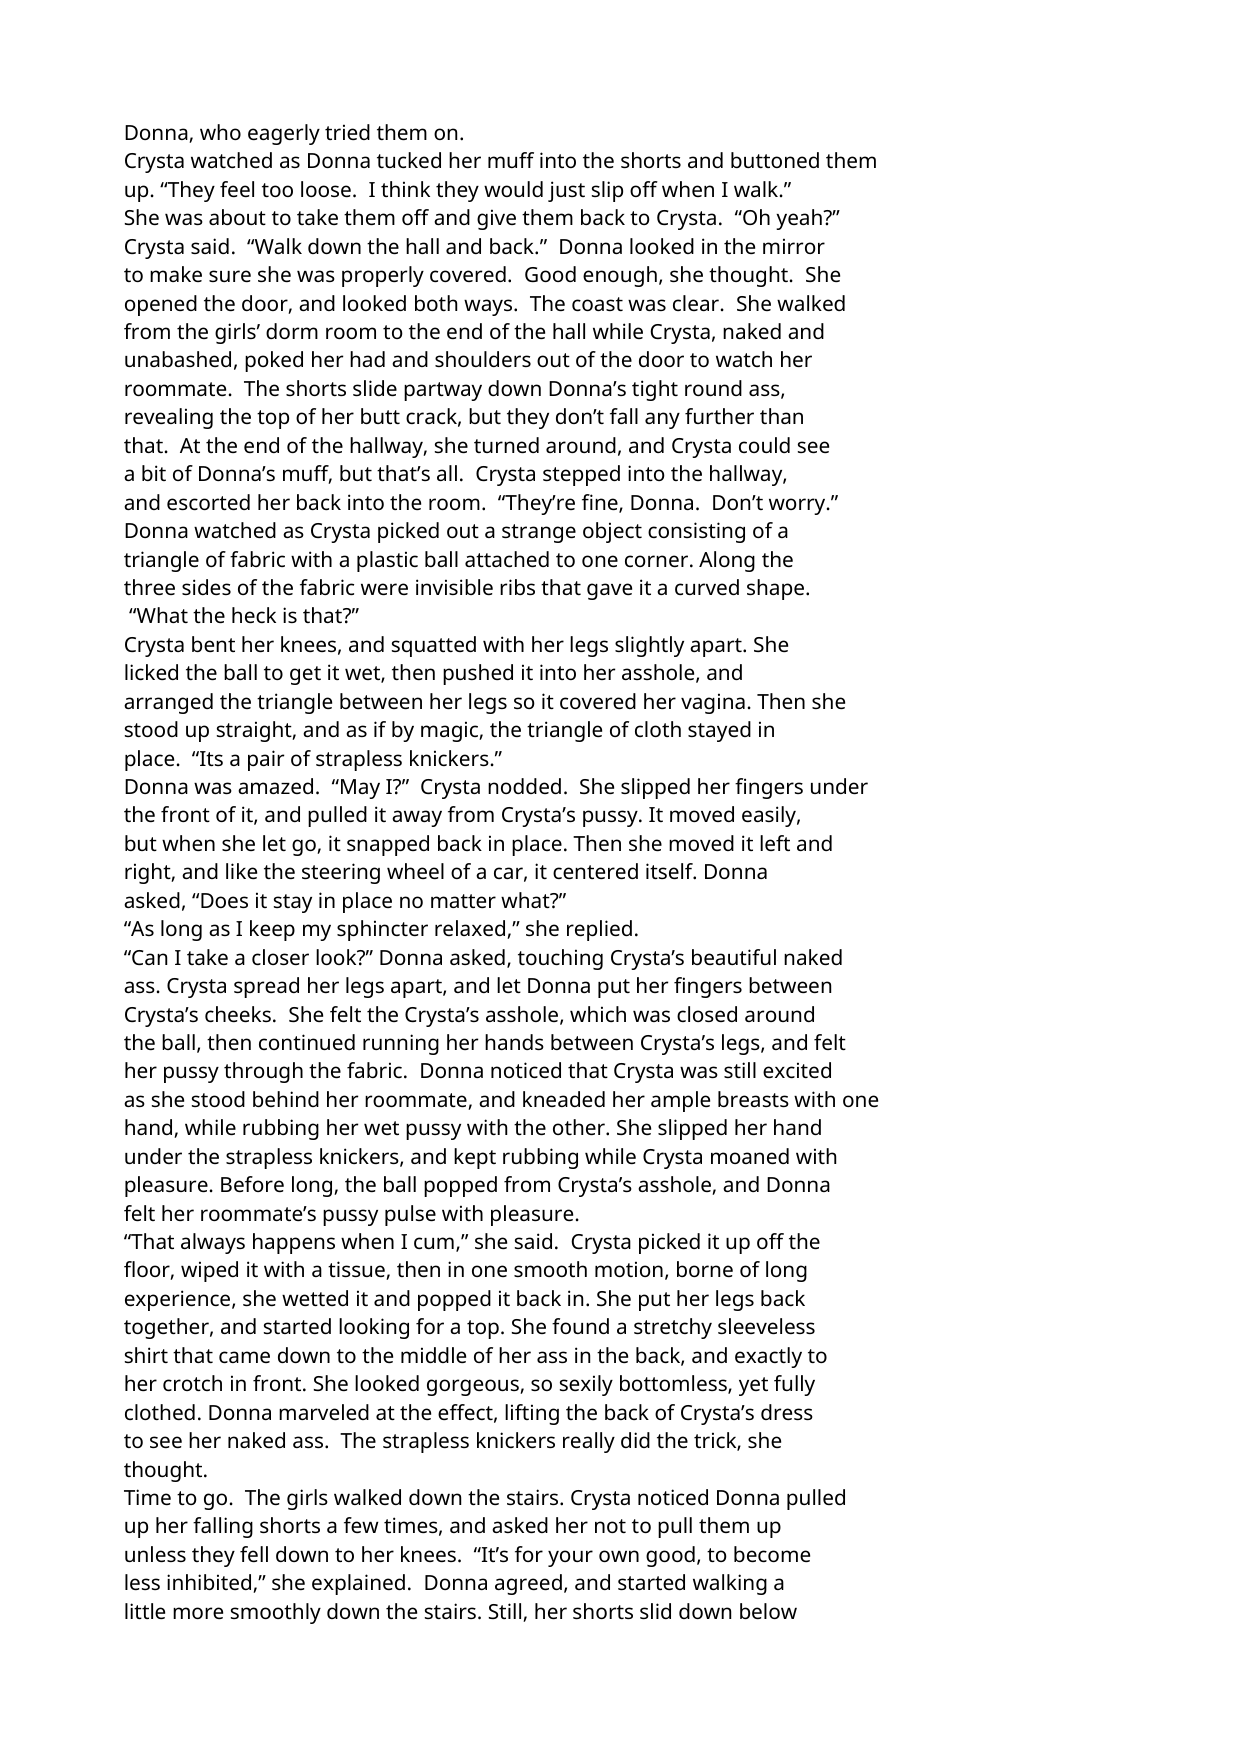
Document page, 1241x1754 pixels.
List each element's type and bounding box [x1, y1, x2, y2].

text [118, 118, 1122, 516]
text [118, 516, 1122, 1625]
